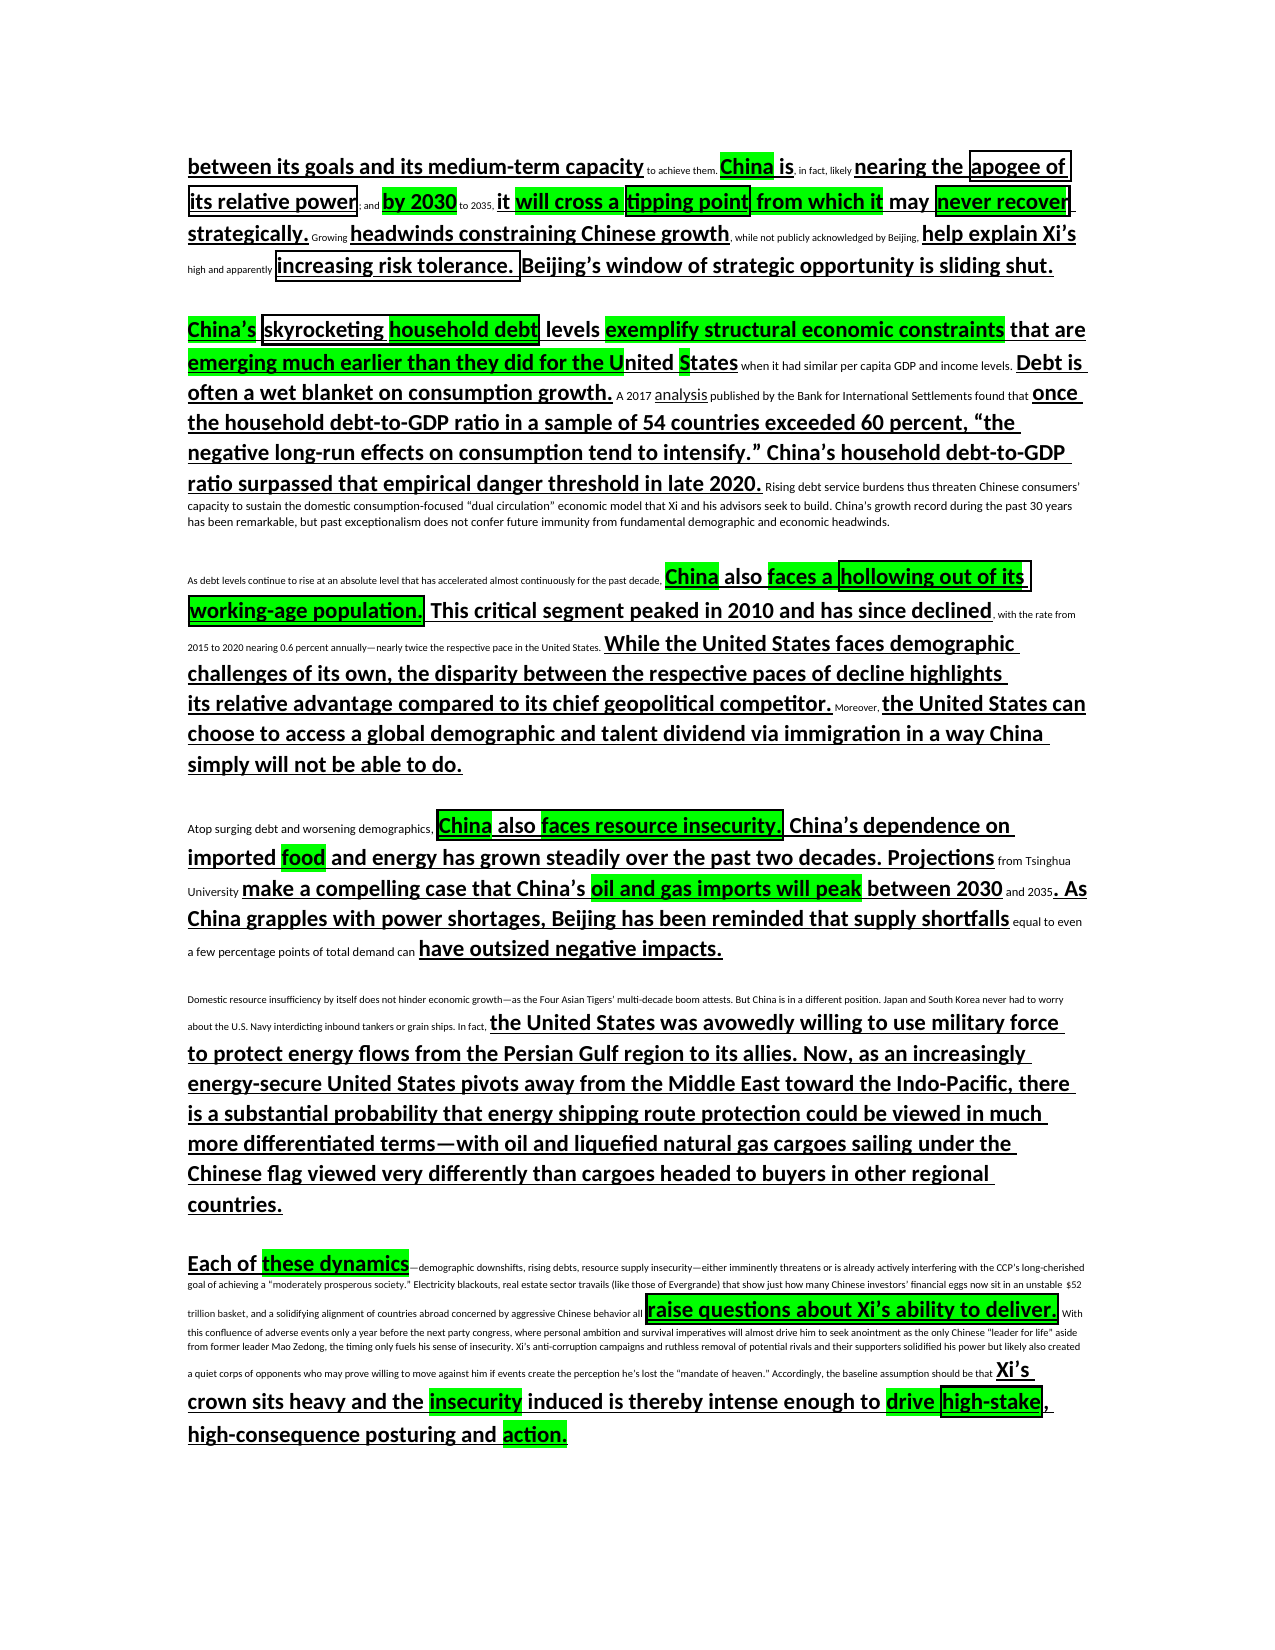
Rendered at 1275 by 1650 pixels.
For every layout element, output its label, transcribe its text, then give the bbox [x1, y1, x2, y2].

text Atop surging debt and worsening demographics, China also faces resource insecurity. China’s dependence on imported food and energy has grown steadily over the past two decades. Projections from Tsinghua University make a compelling case that China’s oil and gas imports will peak between 2030 and 2035. As China grapples with power shortages, Beijing has been reminded that supply shortfalls equal to even a few percentage points of total demand can have outsized negative impacts. [187, 809, 1087, 962]
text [187, 150, 1087, 282]
text Domestic resource insufficiency by itself does not hinder economic growth—as the Four Asian Tigers’ multi-decade boom attests. But China is in a different position. Japan and South Korea never had to worry about the U.S. Navy interdicting inbound tankers or grain ships. In fact, the United States was avowedly willing to use military force to protect energy flows from the Persian Gulf region to its allies. Now, as an increasingly energy-secure United States pivots away from the Middle East toward the Indo-Pacific, there is a substantial probability that energy shipping route protection could be viewed in much more differentiated terms—with oil and liquefied natural gas cargoes sailing under the Chinese flag viewed very differently than cargoes headed to buyers in other regional countries. [187, 993, 1087, 1218]
text As debt levels continue to rise at an absolute level that has accelerated almost continuously for the past decade, China also faces a hollowing out of its working-age population. This critical segment peaked in 2010 and has since declined, with the rate from 2015 to 2020 nearing 0.6 percent annually—nearly twice the respective pace in the United States. While the United States faces demographic challenges of its own, the disparity between the respective paces of decline highlights its relative advantage compared to its chief geopolitical competitor. Moreover, the United States can choose to access a global demographic and talent dividend via immigration in a way China simply will not be able to do. [187, 560, 1087, 778]
text China’s skyrocketing household debt levels exemplify structural economic constraints that are emerging much earlier than they did for the United States when it had similar per capita GDP and income levels. Debt is often a wet blanket on consumption growth. A 2017 analysis published by the Bank for International Settlements found that once the household debt-to-GDP ratio in a sample of 54 countries exceeded 60 percent, “the negative long-run effects on consumption tend to intensify.” China’s household debt-to-GDP ratio surpassed that empirical danger threshold in late 2020. Rising debt service burdens thus threaten Chinese consumers’ capacity to sustain the domestic consumption-focused “dual circulation” economic model that Xi and his advisors seek to build. China’s growth record during the past 30 years has been remarkable, but past exceptionalism does not confer future immunity from fundamental demographic and economic headwinds. [187, 313, 1087, 529]
text Each of these dynamics—demographic downshifts, rising debts, resource supply insecurity—either imminently threatens or is already actively interfering with the CCP’s long-cherished goal of achieving a “moderately prosperous society.” Electricity blackouts, real estate sector travails (like those of Evergrande) that show just how many Chinese investors’ financial eggs now sit in an unstable $52 trillion basket, and a solidifying alignment of countries abroad concerned by aggressive Chinese behavior all raise questions about Xi’s ability to deliver. With this confluence of adverse events only a year before the next party congress, where personal ambition and survival imperatives will almost drive him to seek anointment as the only Chinese “leader for life” aside from former leader Mao Zedong, the timing only fuels his sense of insecurity. Xi’s anti-corruption campaigns and ruthless removal of potential rivals and their supporters solidified his power but likely also created a quiet corps of opponents who may prove willing to move against him if events create the perception he’s lost the “mandate of heaven.” Accordingly, the baseline assumption should be that Xi’s crown sits heavy and the insecurity induced is thereby intense enough to drive high-stake, high-consequence posturing and action. [187, 1249, 1087, 1448]
